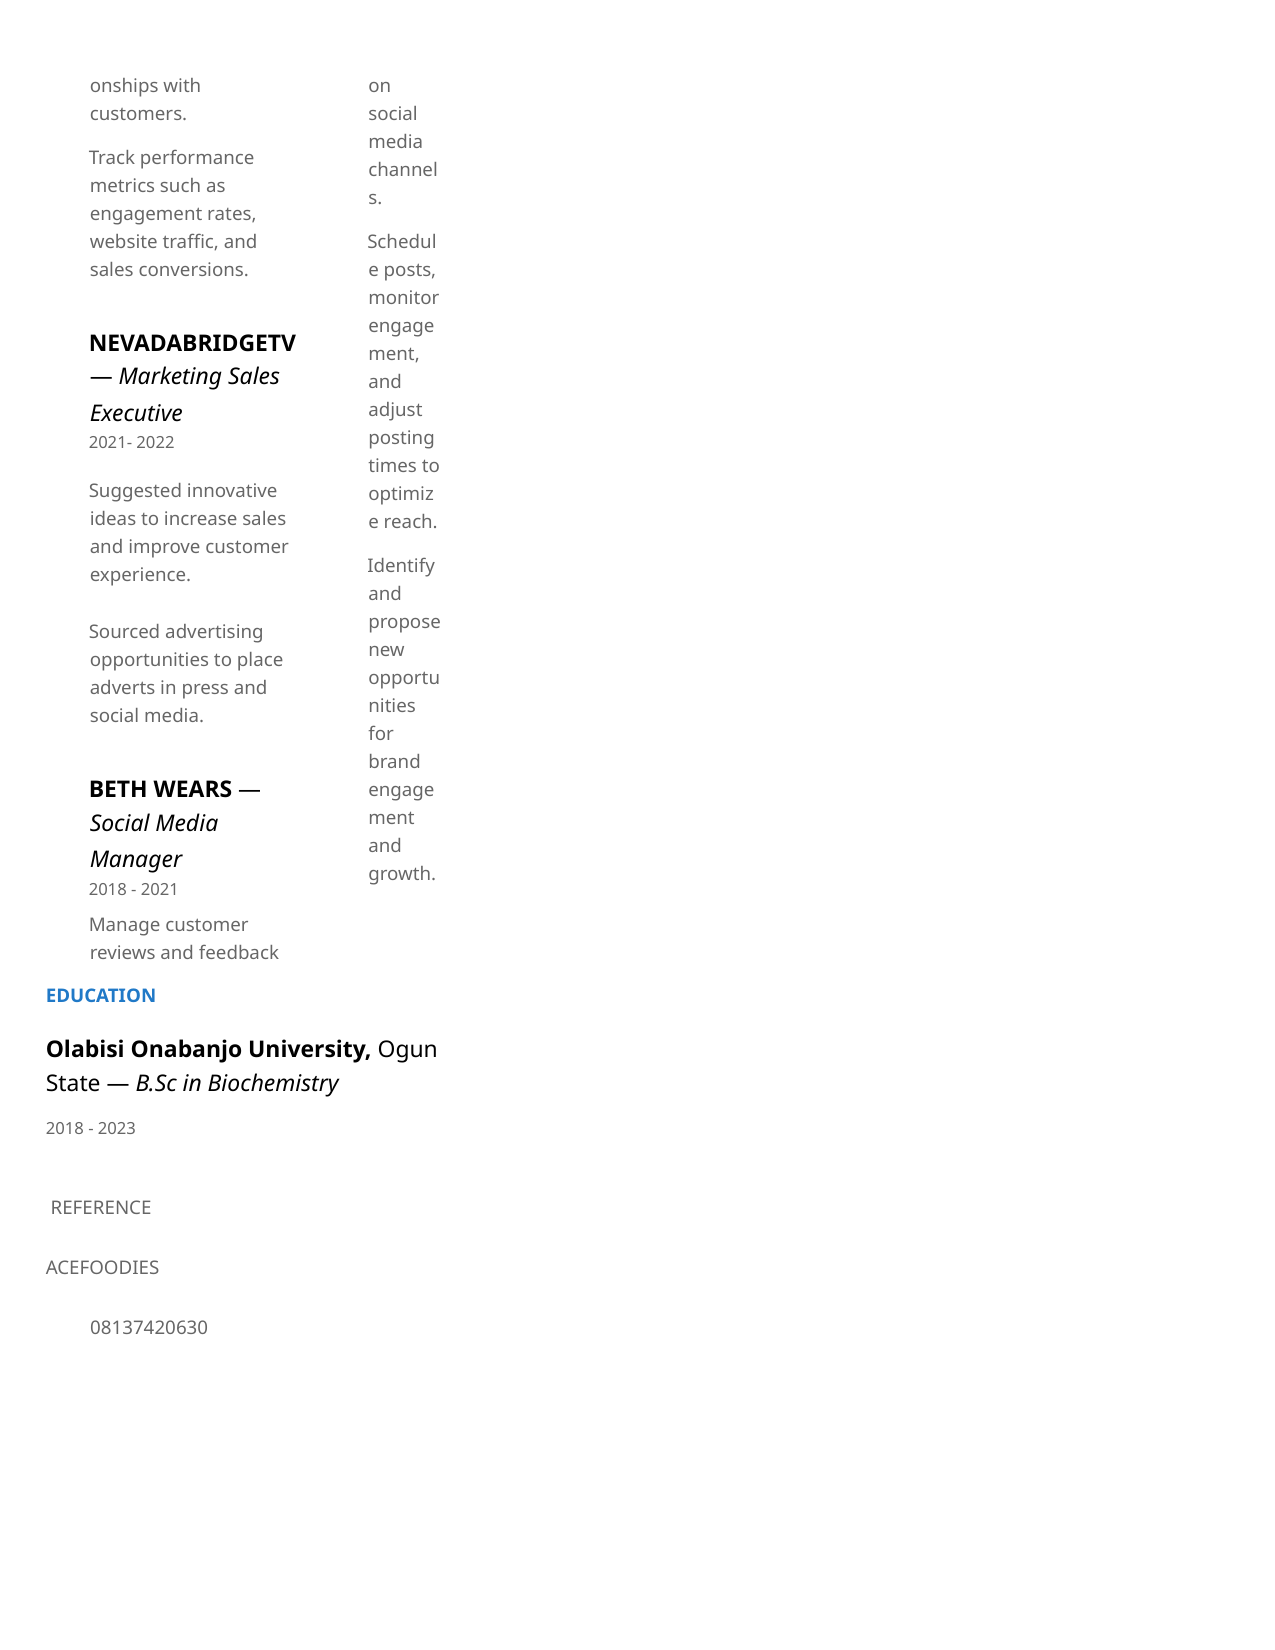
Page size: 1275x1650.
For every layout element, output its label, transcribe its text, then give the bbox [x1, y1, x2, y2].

text Manage customer reviews and feedback on social media channels. [88, 912, 301, 965]
text Olabisi Onabanjo University, Ogun State — B.Sc in Biochemistry [46, 1033, 445, 1098]
subtitle BETH WEARS — Social Media Manager [88, 773, 302, 875]
text 2018 - 2021 [88, 878, 302, 900]
text Identify and propose new opportunities for brand engagement and growth. [367, 552, 443, 886]
text ACEFOODIES [46, 1254, 445, 1280]
text Sourced advertising opportunities to place adverts in press and social media. [88, 618, 301, 728]
text 2021- 2022 [88, 431, 302, 454]
text Suggested innovative ideas to increase sales and improve customer experience. [88, 478, 301, 587]
subtitle NEVADABRIDGETV — Marketing Sales Executive [88, 326, 302, 428]
text REFERENCE [46, 1194, 445, 1220]
text Respond to comments, messages, and tags to build strong relationships with customers. [88, 72, 277, 126]
text 08137420630 [90, 1314, 445, 1339]
subtitle EDUCATION [46, 982, 445, 1008]
text 2018 - 2023 [46, 1117, 445, 1139]
text Manage customer reviews and feedback on social media channels. [367, 72, 443, 210]
text Track performance metrics such as engagement rates, website traffic, and sales conversions. [88, 144, 301, 282]
text Schedule posts, monitor engagement, and adjust posting times to optimize reach. [367, 228, 443, 534]
